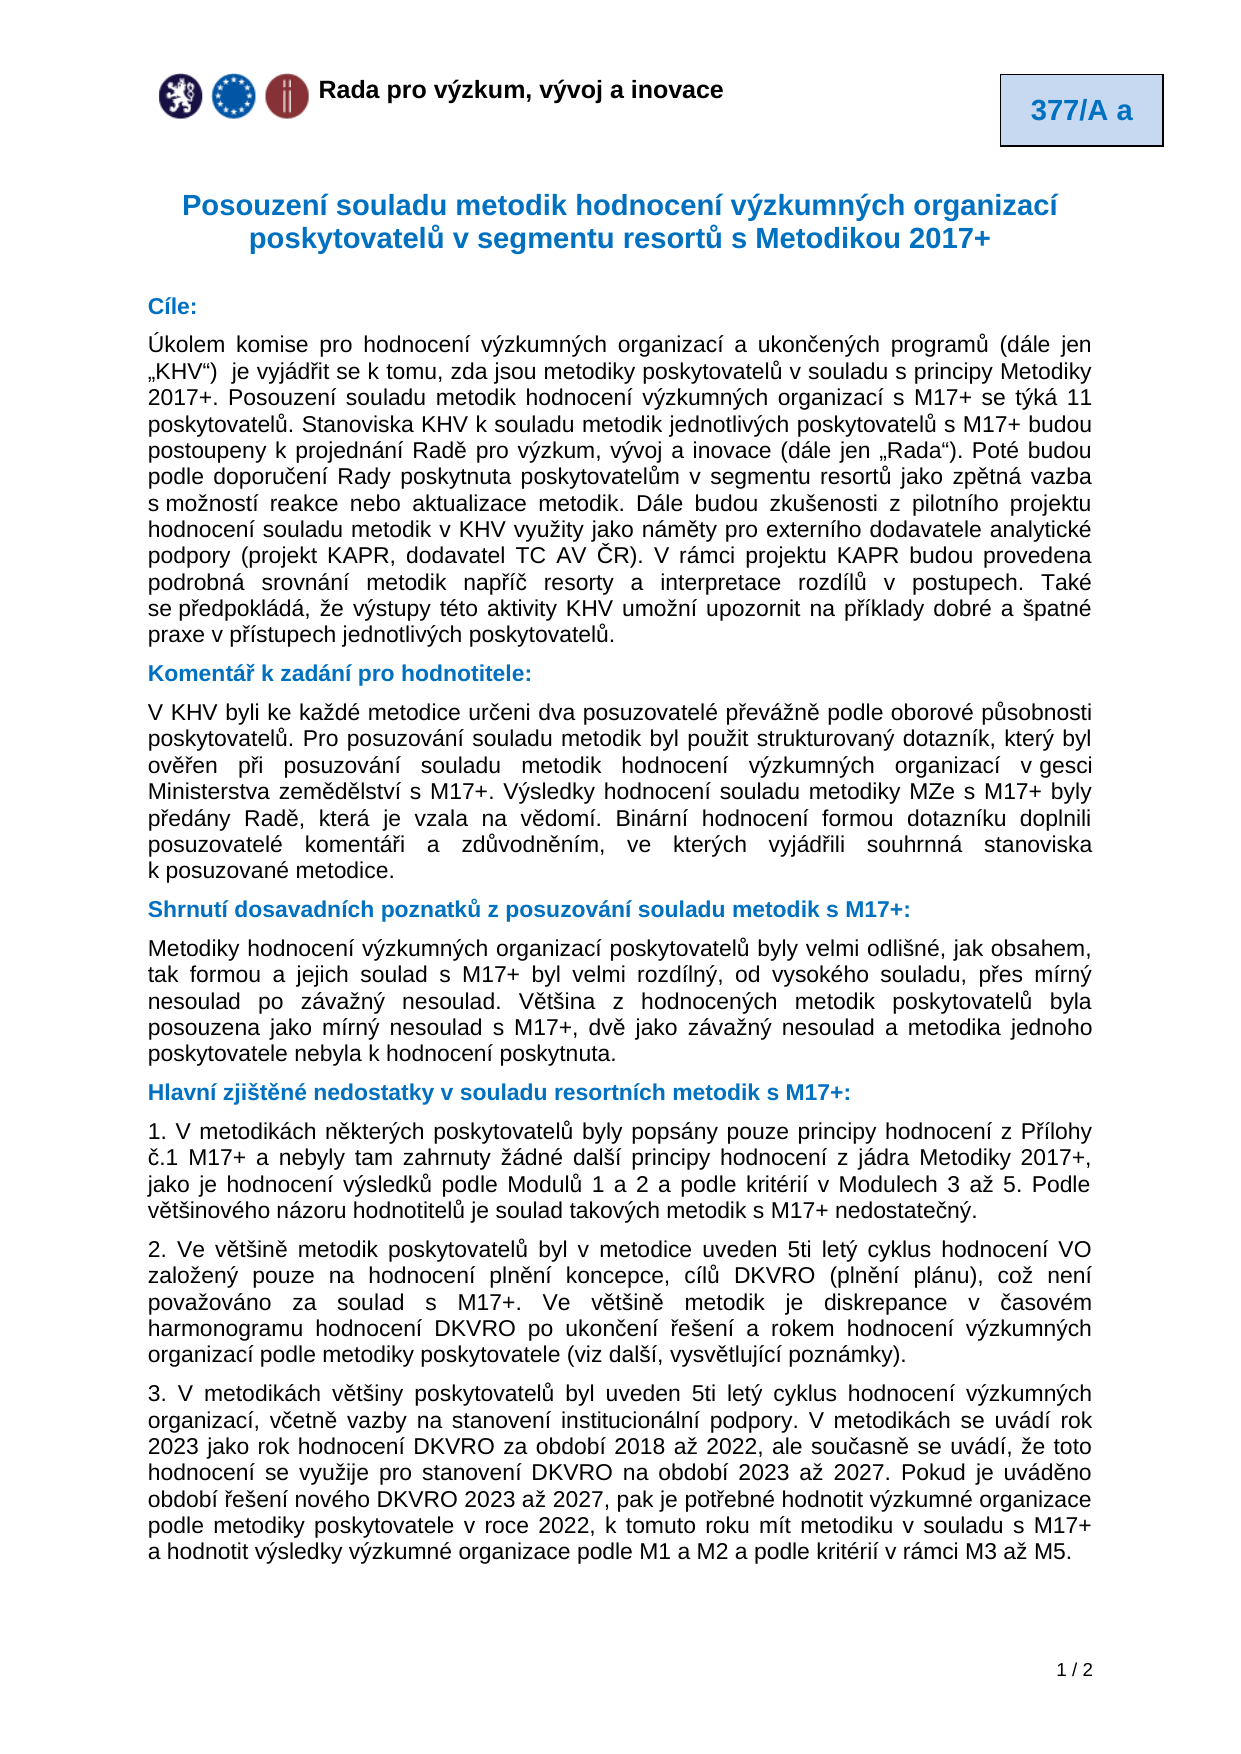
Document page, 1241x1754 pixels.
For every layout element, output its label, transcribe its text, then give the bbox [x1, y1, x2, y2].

text 1. V metodikách některých poskytovatelů byly popsány pouze principy hodnocení z Přílohy č.1 M17+ a nebyly tam zahrnuty žádné další principy hodnocení z jádra Metodiky 2017+, jako je hodnocení výsledků podle Modulů 1 a 2 a podle kritérií v Modulech 3 až 5. Podle většinového názoru hodnotitelů je soulad takových metodik s M17+ nedostatečný. [148, 1118, 1093, 1223]
text Shrnutí dosavadních poznatků z posuzování souladu metodik s M17+: [148, 896, 1093, 922]
text V KHV byli ke každé metodice určeni dva posuzovatelé převážně podle oborové působnosti poskytovatelů. Pro posuzování souladu metodik byl použit strukturovaný dotazník, který byl ověřen při posuzování souladu metodik hodnocení výzkumných organizací v gesci Ministerstva zemědělství s M17+. Výsledky hodnocení souladu metodiky MZe s M17+ byly předány Radě, která je vzala na vědomí. Binární hodnocení formou dotazníku doplnili posuzovatelé komentáři a zdůvodněním, ve kterých vyjádřili souhrnná stanoviska k posuzované metodice. [148, 699, 1093, 883]
picture [158, 73, 309, 120]
text Hlavní zjištěné nedostatky v souladu resortních metodik s M17+: [148, 1079, 1093, 1106]
text Úkolem komise pro hodnocení výzkumných organizací a ukončených programů (dále jen „KHV“) je vyjádřit se k tomu, zda jsou metodiky poskytovatelů v souladu s principy Metodiky 2017+. Posouzení souladu metodik hodnocení výzkumných organizací s M17+ se týká 11 poskytovatelů. Stanoviska KHV k souladu metodik jednotlivých poskytovatelů s M17+ budou postoupeny k projednání Radě pro výzkum, vývoj a inovace (dále jen „Rada“). Poté budou podle doporučení Rady poskytnuta poskytovatelům v segmentu resortů jako zpětná vazba s možností reakce nebo aktualizace metodik. Dále budou zkušenosti z pilotního projektu hodnocení souladu metodik v KHV využity jako náměty pro externího dodavatele analytické podpory (projekt KAPR, dodavatel TC AV ČR). V rámci projektu KAPR budou provedena podrobná srovnání metodik napříč resorty a interpretace rozdílů v postupech. Také se předpokládá, že výstupy této aktivity KHV umožní upozornit na příklady dobré a špatné praxe v přístupech jednotlivých poskytovatelů. [148, 331, 1093, 648]
text Posouzení souladu metodik hodnocení výzkumných organizací poskytovatelů v segmentu resortů s Metodikou 2017+ [148, 188, 1093, 255]
text 3. V metodikách většiny poskytovatelů byl uveden 5ti letý cyklus hodnocení výzkumných organizací, včetně vazby na stanovení institucionální podpory. V metodikách se uvádí rok 2023 jako rok hodnocení DKVRO za období 2018 až 2022, ale současně se uvádí, že toto hodnocení se využije pro stanovení DKVRO na období 2023 až 2027. Pokud je uváděno období řešení nového DKVRO 2023 až 2027, pak je potřebné hodnotit výzkumné organizace podle metodiky poskytovatele v roce 2022, k tomuto roku mít metodiku v souladu s M17+ a hodnotit výsledky výzkumné organizace podle M1 a M2 a podle kritérií v rámci M3 až M5. [148, 1380, 1093, 1565]
text Metodiky hodnocení výzkumných organizací poskytovatelů byly velmi odlišné, jak obsahem, tak formou a jejich soulad s M17+ byl velmi rozdílný, od vysokého souladu, přes mírný nesoulad po závažný nesoulad. Většina z hodnocených metodik poskytovatelů byla posouzena jako mírný nesoulad s M17+, dvě jako závažný nesoulad a metodika jednoho poskytovatele nebyla k hodnocení poskytnuta. [148, 935, 1093, 1067]
text Komentář k zadání pro hodnotitele: [148, 660, 1093, 687]
text Cíle: [148, 293, 1093, 319]
text 2. Ve většině metodik poskytovatelů byl v metodice uveden 5ti letý cyklus hodnocení VO založený pouze na hodnocení plnění koncepce, cílů DKVRO (plnění plánu), což není považováno za soulad s M17+. Ve většině metodik je diskrepance v časovém harmonogramu hodnocení DKVRO po ukončení řešení a rokem hodnocení výzkumných organizací podle metodiky poskytovatele (viz další, vysvětlující poznámky). [148, 1236, 1093, 1368]
